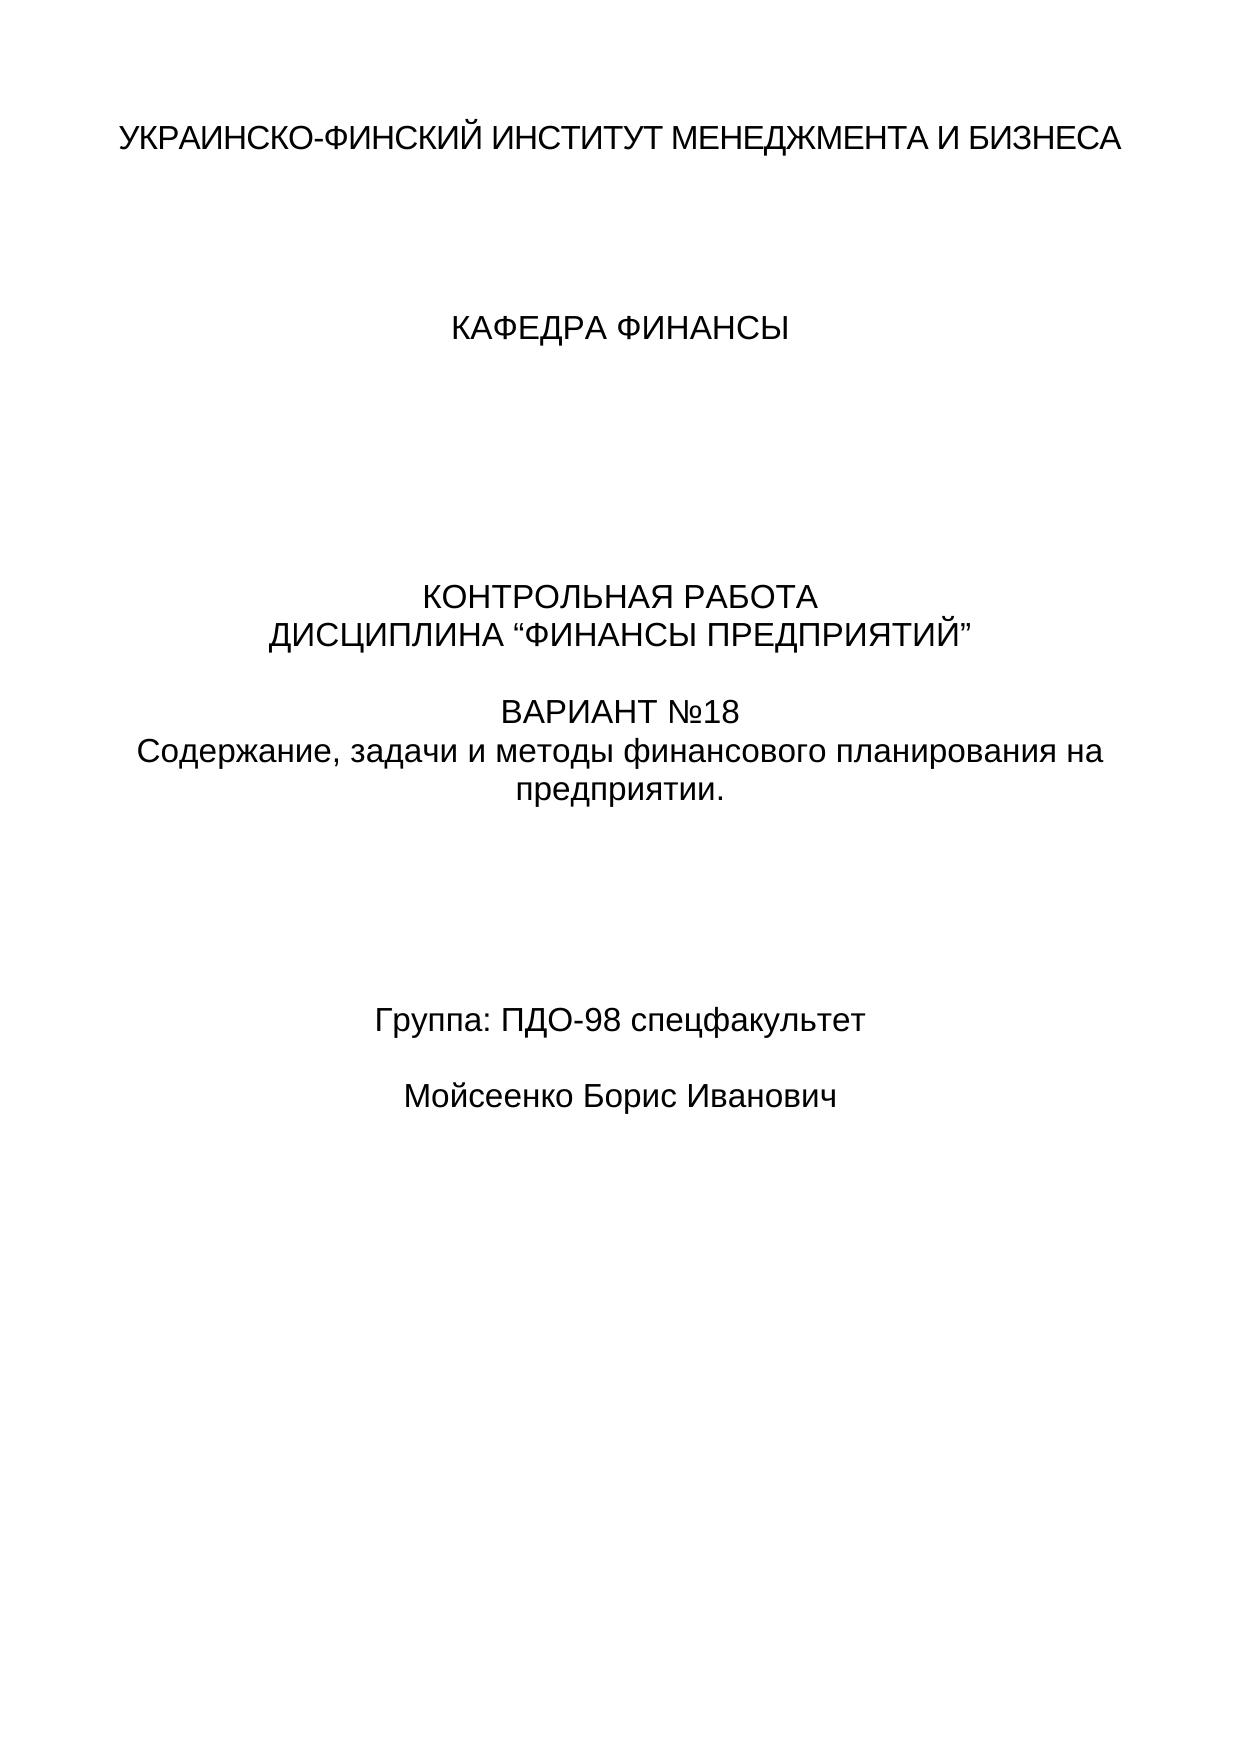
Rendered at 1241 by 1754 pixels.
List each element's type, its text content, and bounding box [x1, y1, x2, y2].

text КОНТРОЛЬНАЯ РАБОТА [118, 577, 1122, 615]
text ВАРИАНТ №18 [118, 692, 1122, 731]
text Группа: ПДО-98 спецфакультет [118, 1000, 1122, 1038]
text КАФЕДРА ФИНАНСЫ [118, 308, 1122, 346]
text Мойсеенко Борис Иванович [118, 1077, 1122, 1115]
text Содержание, задачи и методы финансового планирования на предприятии. [118, 731, 1122, 807]
text УКРАИНСКО-ФИНСКИЙ ИНСТИТУТ МЕНЕДЖМЕНТА И БИЗНЕСА [118, 118, 1122, 157]
text ДИСЦИПЛИНА “ФИНАНСЫ ПРЕДПРИЯТИЙ” [118, 615, 1122, 654]
